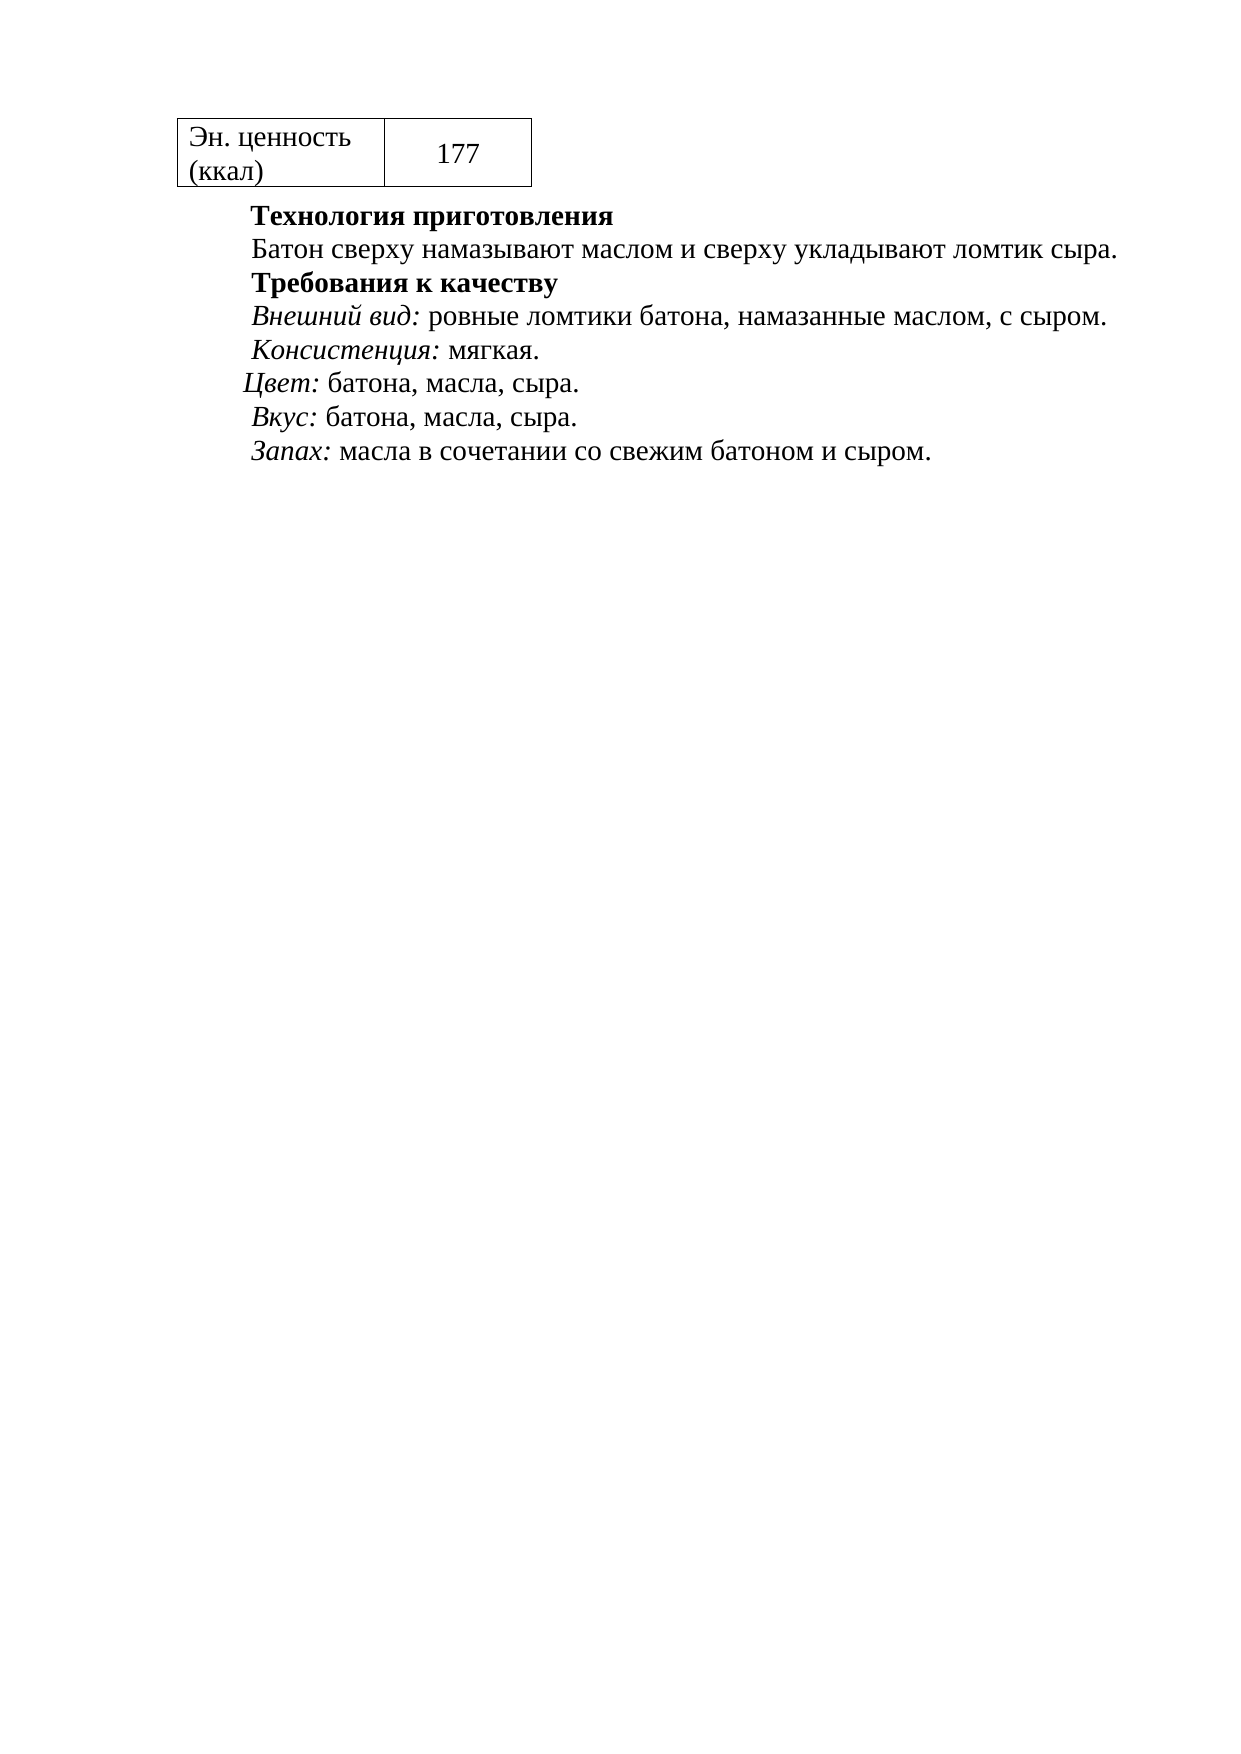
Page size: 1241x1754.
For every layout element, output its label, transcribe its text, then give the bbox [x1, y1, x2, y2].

table_cell 177 [385, 119, 531, 186]
text Батон сверху намазывают маслом и сверху укладывают ломтик сыра. [177, 231, 1152, 265]
text Цвет: батона, масла, сыра. [177, 366, 1152, 399]
text Требования к качеству [177, 265, 1152, 298]
table_cell Эн. ценность (ккал) [178, 119, 384, 186]
text Консистенция: мягкая. [177, 332, 1152, 366]
text Запах: масла в сочетании со свежим батоном и сыром. [177, 433, 1152, 466]
text Вкус: батона, масла, сыра. [177, 399, 1152, 433]
text Внешний вид: ровные ломтики батона, намазанные маслом, с сыром. [177, 298, 1152, 332]
text Технология приготовления [177, 198, 1152, 231]
